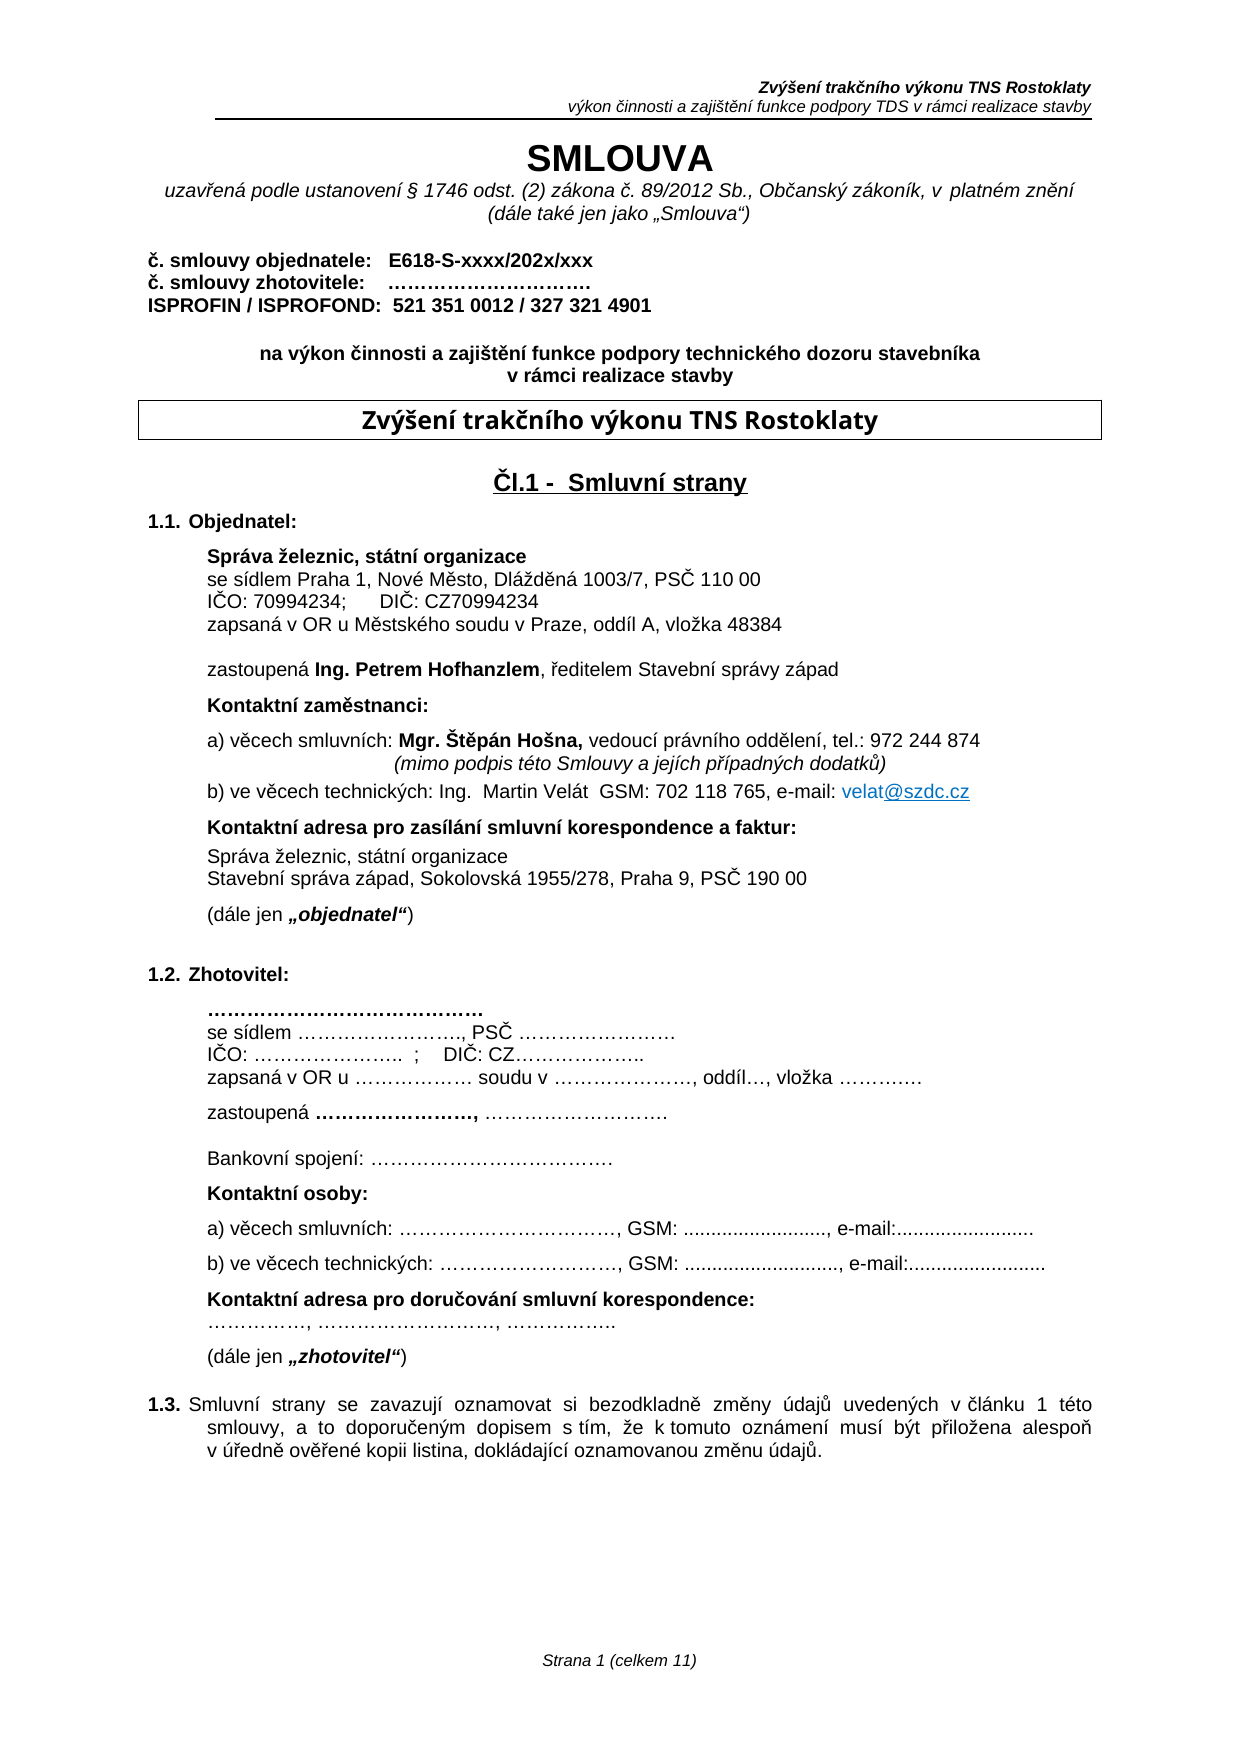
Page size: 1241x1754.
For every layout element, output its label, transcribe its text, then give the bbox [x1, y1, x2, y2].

text b) ve věcech technických: ………………………, GSM: ............................, e-mail:......................... [207, 1252, 1092, 1275]
text uzavřená podle ustanovení § 1746 odst. (2) zákona č. 89/2012 Sb., Občanský zákoník, v platném znění [148, 179, 1092, 202]
text (dále jen „zhotovitel“) [207, 1345, 1092, 1368]
text č. smlouvy zhotovitele: …………………………. [148, 271, 1092, 294]
text IČO: 70994234; DIČ: CZ70994234 [207, 590, 1092, 613]
text ISPROFIN / ISPROFOND: 521 351 0012 / 327 321 4901 [148, 294, 1092, 317]
text v rámci realizace stavby [148, 364, 1092, 387]
text Kontaktní adresa pro zasílání smluvní korespondence a faktur: [207, 816, 1092, 838]
subtitle Čl.1 - Smluvní strany [148, 468, 1092, 497]
text č. smlouvy objednatele: E618-S-xxxx/202x/xxx [148, 248, 1092, 271]
text zastoupená Ing. Petrem Hofhanzlem, ředitelem Stavební správy západ [207, 658, 1092, 681]
text Stavební správa západ, Sokolovská 1955/278, Praha 9, PSČ 190 00 [207, 867, 1092, 890]
text Zvýšení trakčního výkonu TNS Rostoklaty [139, 401, 1101, 439]
text se sídlem ……………………., PSČ …………………… [207, 1021, 1092, 1043]
text zastoupená ……………………, ………………………. [207, 1101, 1092, 1124]
text (mimo podpis této Smlouvy a jejích případných dodatků) [207, 751, 1092, 774]
text Správa železnic, státní organizace [207, 545, 1092, 567]
text se sídlem Praha 1, Nové Město, Dlážděná 1003/7, PSČ 110 00 [207, 567, 1092, 590]
text (dále jen „objednatel“) [207, 902, 1092, 925]
text IČO: ………………….. ; DIČ: CZ……………….. [207, 1043, 1092, 1066]
text zapsaná v OR u ……………… soudu v …………………, oddíl…, vložka ……….… [207, 1066, 1092, 1089]
list Zhotovitel: [148, 963, 1092, 985]
text a) věcech smluvních: Mgr. Štěpán Hošna, vedoucí právního oddělení, tel.: 972 244 874 [207, 729, 1092, 751]
text Kontaktní osoby: [207, 1182, 1092, 1204]
text b) ve věcech technických: Ing. Martin Velát GSM: 702 118 765, e-mail: velat@szdc.cz [207, 780, 1092, 803]
text ……………, ………………………, …………….. [207, 1310, 1092, 1333]
text …………………………………… [207, 998, 1092, 1021]
text zapsaná v OR u Městského soudu v Praze, oddíl A, vložka 48384 [207, 613, 1092, 636]
text na výkon činnosti a zajištění funkce podpory technického dozoru stavebníka [148, 342, 1092, 364]
text (dále také jen jako „Smlouva“) [148, 202, 1092, 224]
list Smluvní strany se zavazují oznamovat si bezodkladně změny údajů uvedených v článku 1 této smlouvy, a to doporučeným dopisem s tím, že k tomuto oznámení musí být přiložena alespoň v úředně ověřené kopii listina, dokládající oznamovanou změnu údajů. [148, 1393, 1092, 1461]
list Objednatel: [148, 509, 1092, 532]
text Kontaktní zaměstnanci: [207, 693, 1092, 716]
text SMLOUVA [148, 136, 1092, 179]
text Bankovní spojení: ………………………………. [207, 1147, 1092, 1169]
text Správa železnic, státní organizace [207, 844, 1092, 867]
text Kontaktní adresa pro doručování smluvní korespondence: [207, 1287, 1092, 1310]
text a) věcech smluvních: ……………………………, GSM: .........................., e-mail:......................... [207, 1217, 1092, 1240]
